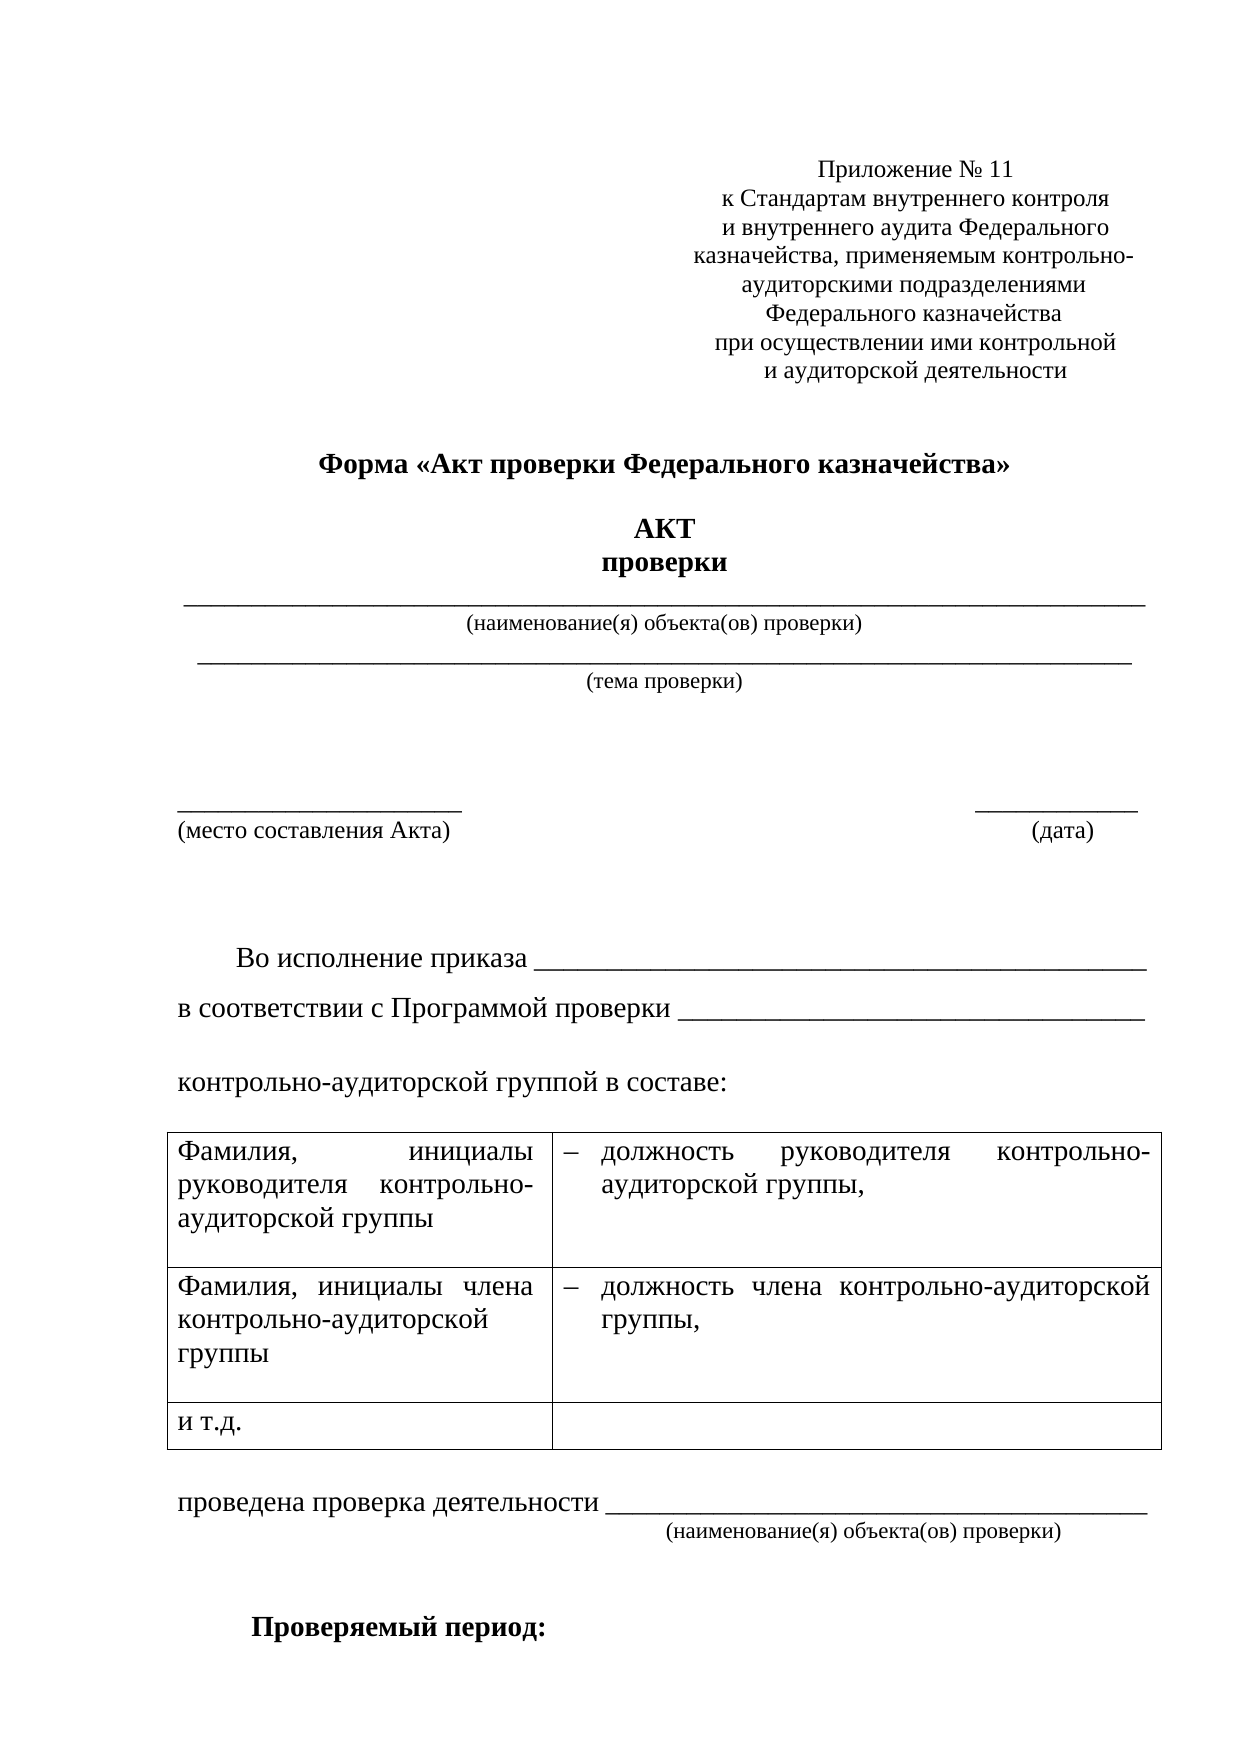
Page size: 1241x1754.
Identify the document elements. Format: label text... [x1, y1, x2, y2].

table_cell [590, 1403, 1161, 1449]
text (место составления Акта) (дата) [177, 815, 1152, 844]
text проведена проверка деятельности ________________________________________ [177, 1484, 1152, 1517]
table_cell и т.д. [168, 1403, 552, 1449]
text _____________________ ____________ [177, 784, 1152, 815]
table_header должность руководителя контрольно-аудиторской группы, [590, 1133, 1161, 1267]
table_cell Фамилия, инициалы члена контрольно-аудиторской группы [168, 1268, 552, 1402]
text АКТ [177, 511, 1152, 544]
table_header Фамилия, инициалы руководителя контрольно-аудиторской группы [168, 1133, 552, 1267]
text _______________________________________________________________________ [177, 578, 1152, 609]
table_cell – [553, 1268, 590, 1402]
text проверки [177, 544, 1152, 578]
text (тема проверки) [177, 667, 1152, 693]
text контрольно-аудиторской группой в составе: [177, 1064, 1152, 1098]
text Проверяемый период: [177, 1609, 1152, 1642]
table_header Приложение № 11 к Стандартам внутреннего контроля и внутреннего аудита Федерального казначейства, применяемым контрольно-аудиторскими подразделениями Федерального казначейства при осуществлении ими контрольной и аудиторской деятельности [664, 154, 1163, 415]
text (наименование(я) объекта(ов) проверки) [177, 1517, 1152, 1544]
table_cell должность члена контрольно-аудиторской группы, [590, 1268, 1161, 1402]
text Форма «Акт проверки Федерального казначейства» [177, 446, 1152, 480]
text в соответствии с Программой проверки ________________________________ [177, 990, 1152, 1024]
table_cell [553, 1403, 590, 1449]
table_header – [553, 1133, 590, 1267]
text (наименование(я) объекта(ов) проверки) _____________________________________________________________________ [177, 609, 1152, 667]
text Во исполнение приказа __________________________________________ [177, 940, 1152, 973]
